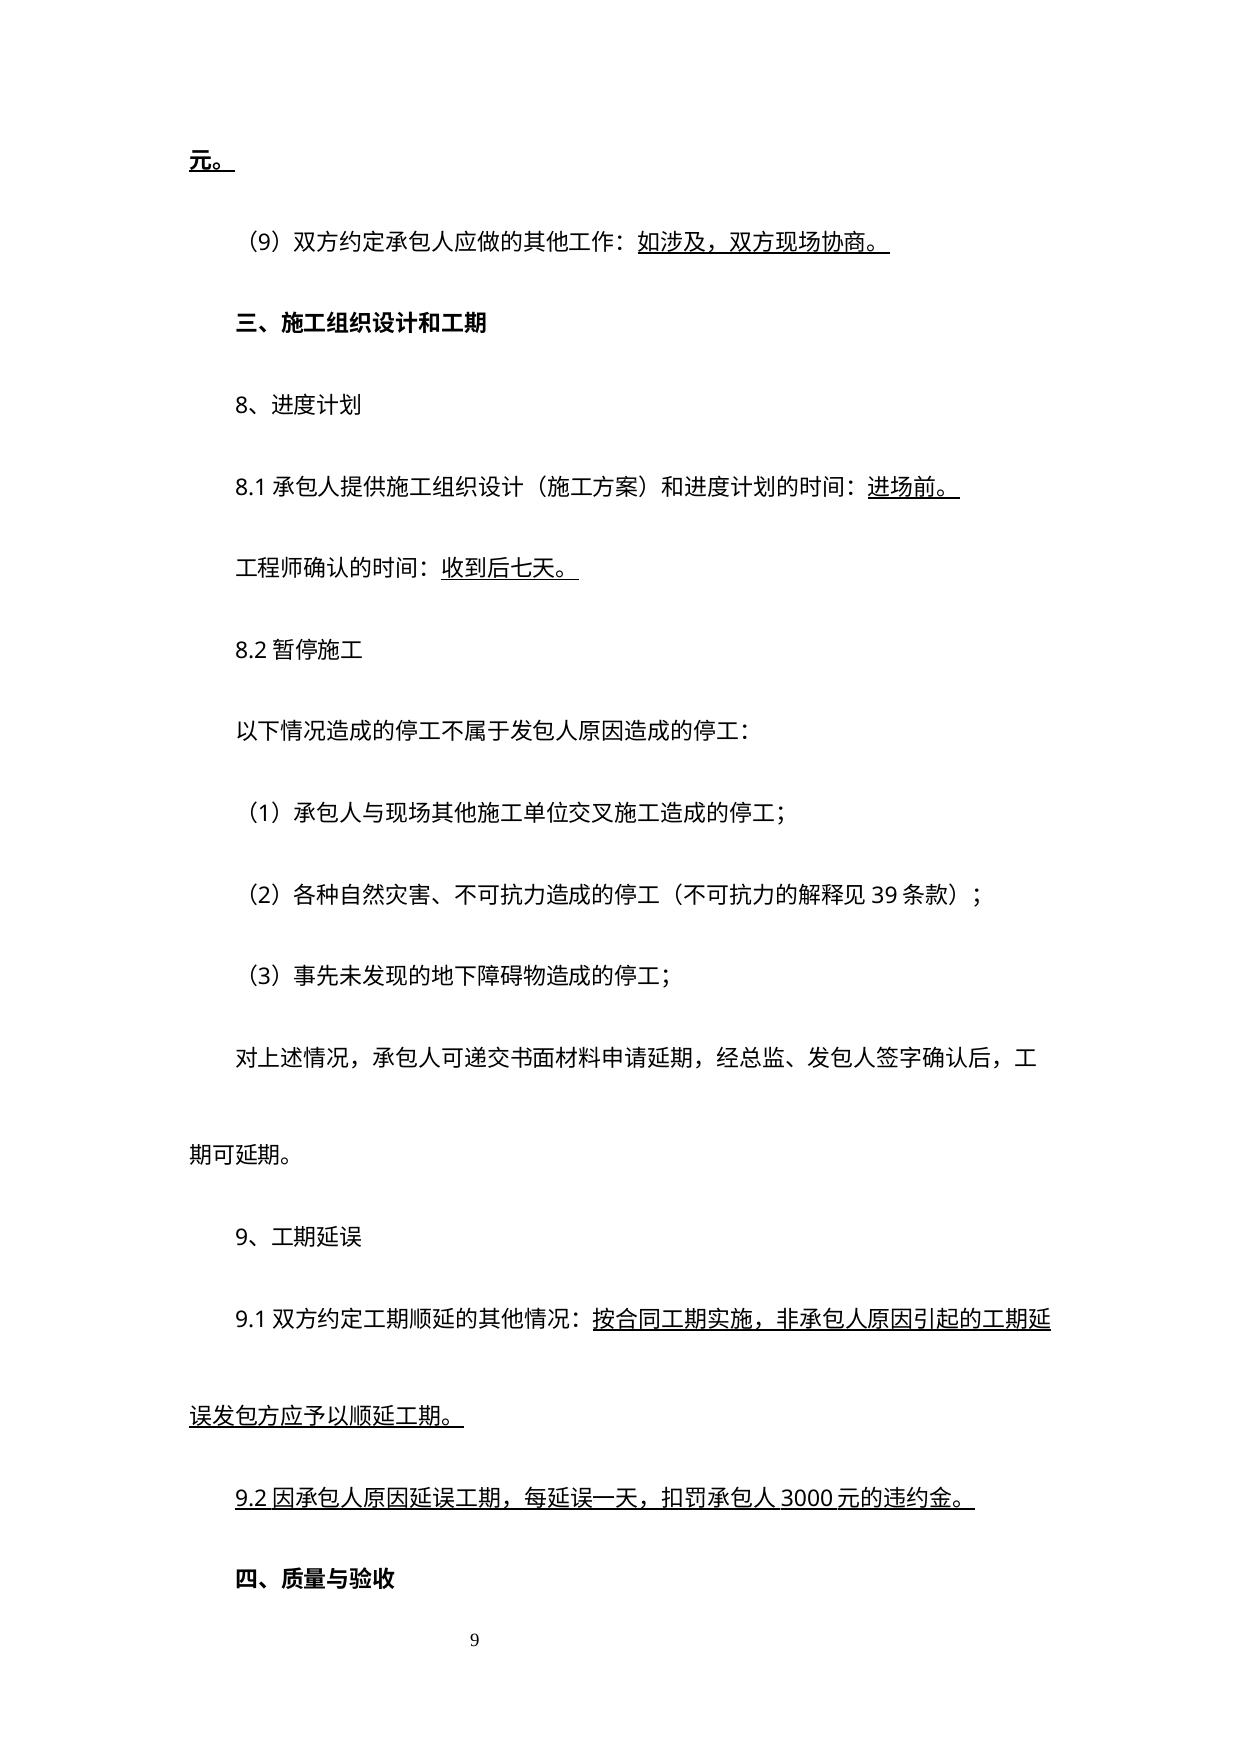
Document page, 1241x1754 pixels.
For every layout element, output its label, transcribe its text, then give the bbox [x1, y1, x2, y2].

text （2）各种自然灾害、不可抗力造成的停工（不可抗力的解释见39条款）； [189, 861, 1051, 926]
text 对上述情况，承包人可递交书面材料申请延期，经总监、发包人签字确认后，工期可延期。 [189, 1024, 1051, 1186]
text 三、施工组织设计和工期 [189, 289, 1051, 354]
text （3）事先未发现的地下障碍物造成的停工； [189, 942, 1051, 1007]
text 以下情况造成的停工不属于发包人原因造成的停工： [189, 697, 1051, 762]
text 8、进度计划 [189, 371, 1051, 436]
text 9、工期延误 [189, 1203, 1051, 1268]
text 9.1双方约定工期顺延的其他情况：按合同工期实施，非承包人原因引起的工期延误发包方应予以顺延工期。 [189, 1285, 1051, 1447]
text 8.1承包人提供施工组织设计（施工方案）和进度计划的时间：进场前。 [189, 452, 1051, 517]
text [189, 126, 1051, 191]
text 8.2暂停施工 [189, 616, 1051, 681]
text （9）双方约定承包人应做的其他工作：如涉及，双方现场协商。 [189, 208, 1051, 273]
text （1）承包人与现场其他施工单位交叉施工造成的停工； [189, 779, 1051, 844]
text 工程师确认的时间：收到后七天。 [189, 534, 1051, 599]
text 9.2因承包人原因延误工期，每延误一天，扣罚承包人3000元的违约金。 [189, 1464, 1051, 1529]
text 四、质量与验收 [189, 1545, 1051, 1610]
